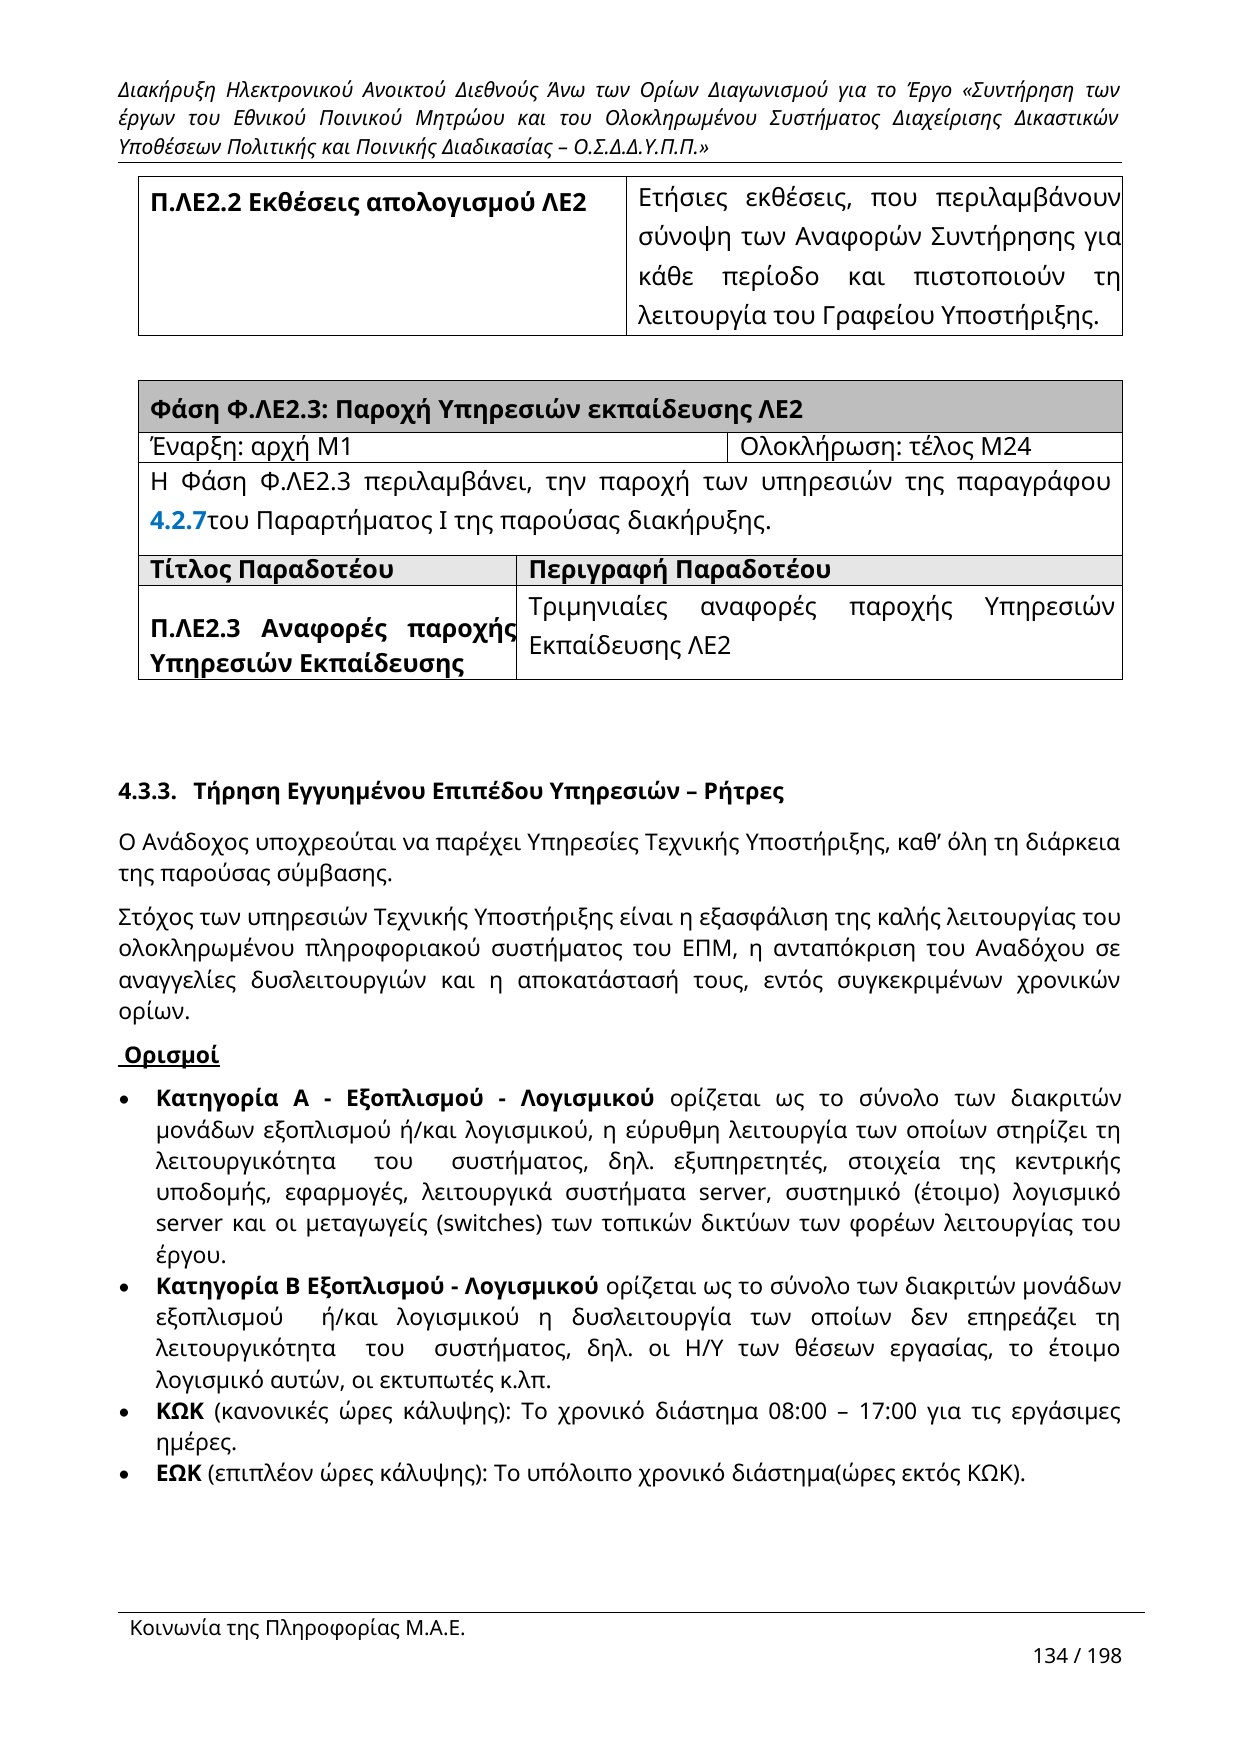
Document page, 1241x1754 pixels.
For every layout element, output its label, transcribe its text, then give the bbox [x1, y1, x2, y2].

table_cell Ετήσιες εκθέσεις, που περιλαμβάνουν σύνοψη των Αναφορών Συντήρησης για κάθε περίοδο και πιστοποιούν τη λειτουργία του Γραφείου Υποστήριξης. [627, 177, 1122, 335]
table_cell Π.ΛΕ2.2 Εκθέσεις απολογισμού ΛΕ2 [139, 177, 626, 335]
table_cell Τριμηνιαίες αναφορές παροχής Υπηρεσιών Εκπαίδευσης ΛΕ2 [517, 586, 1122, 679]
text Ο Ανάδοχος υποχρεούται να παρέχει Υπηρεσίες Τεχνικής Υποστήριξης, καθ’ όλη τη διάρκεια της παρούσας σύμβασης. [118, 826, 1122, 889]
table_cell Τίτλος Παραδοτέου [139, 556, 516, 585]
list Κατηγορία A - Εξοπλισμού - Λογισμικού ορίζεται ως το σύνολο των διακριτών μονάδων εξοπλισμού ή/και λογισμικού, η εύρυθμη λειτουργία των οποίων στηρίζει τη λειτουργικότητα του συστήματος, δηλ. εξυπηρετητές, στοιχεία της κεντρικής υποδομής, εφαρμογές, λειτουργικά συστήματα server, συστημικό (έτοιμο) λογισμικό server και οι μεταγωγείς (switches) των τοπικών δικτύων των φορέων λειτουργίας του έργου. [118, 1082, 1122, 1270]
list ΕΩΚ (επιπλέον ώρες κάλυψης): Το υπόλοιπο χρονικό διάστημα(ώρες εκτός ΚΩΚ). [118, 1457, 1122, 1489]
list Κατηγορία Β Εξοπλισμού - Λογισμικού ορίζεται ως το σύνολο των διακριτών μονάδων εξοπλισμού ή/και λογισμικού η δυσλειτουργία των οποίων δεν επηρεάζει τη λειτουργικότητα του συστήματος, δηλ. οι Η/Υ των θέσεων εργασίας, το έτοιμο λογισμικό αυτών, οι εκτυπωτές κ.λπ. [118, 1270, 1122, 1395]
table_cell Π.ΛΕ2.3 Αναφορές παροχής Υπηρεσιών Εκπαίδευσης [139, 586, 516, 679]
list ΚΩΚ (κανονικές ώρες κάλυψης): Το χρονικό διάστημα 08:00 – 17:00 για τις εργάσιμες ημέρες. [118, 1395, 1122, 1457]
table_cell Έναρξη: αρχή Μ1 [139, 433, 727, 462]
table_header Φάση Φ.ΛΕ2.3: Παροχή Υπηρεσιών εκπαίδευσης ΛΕ2 [139, 381, 1122, 432]
text Στόχος των υπηρεσιών Τεχνικής Υποστήριξης είναι η εξασφάλιση της καλής λειτουργίας του ολοκληρωμένου πληροφοριακού συστήματος του ΕΠΜ, η ανταπόκριση του Αναδόχου σε αναγγελίες δυσλειτουργιών και η αποκατάστασή τους, εντός συγκεκριμένων χρονικών ορίων. [118, 901, 1122, 1026]
table_cell Ολοκλήρωση: τέλος Μ24 [728, 433, 1122, 462]
subtitle Τήρηση Εγγυημένου Επιπέδου Υπηρεσιών – Ρήτρες [118, 776, 1122, 805]
table_cell Περιγραφή Παραδοτέου [517, 556, 1122, 585]
table_cell Η Φάση Φ.ΛΕ2.3 περιλαμβάνει, την παροχή των υπηρεσιών της παραγράφου 4.2.7του Παραρτήματος Ι της παρούσας διακήρυξης. [139, 463, 1122, 554]
text Ορισμοί [118, 1039, 1122, 1070]
